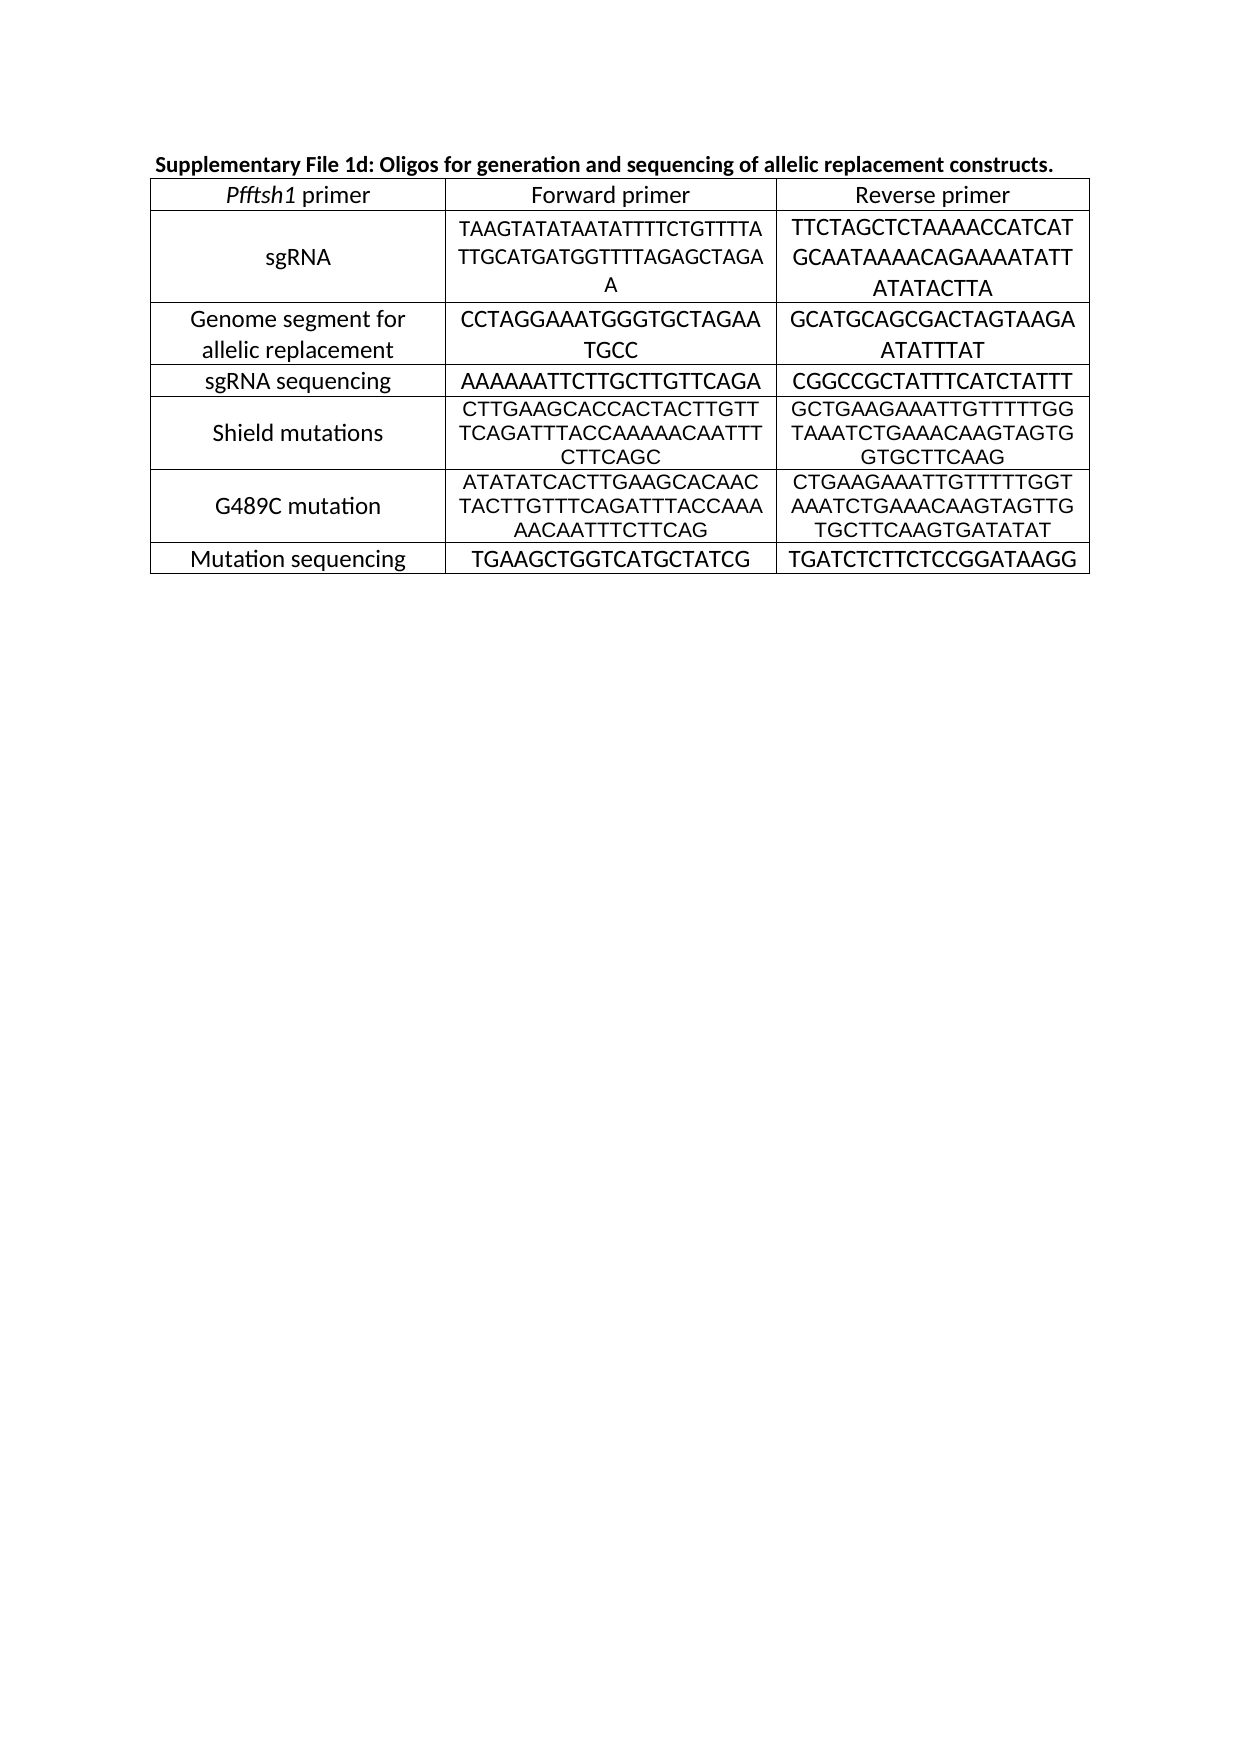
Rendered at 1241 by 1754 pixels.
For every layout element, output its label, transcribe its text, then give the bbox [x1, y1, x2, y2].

table_cell TTCTAGCTCTAAAACCATCATGCAATAAAACAGAAAATATTATATACTTA [777, 211, 1089, 302]
table_cell Shield mutations [151, 397, 445, 469]
table_header Reverse primer [777, 179, 1089, 209]
table_cell CTGAAGAAATTGTTTTTGGTAAATCTGAAACAAGTAGTTGTGCTTCAAGTGATATAT [777, 470, 1089, 542]
table_cell G489C mutation [151, 470, 445, 542]
table_header Pfftsh1 primer [151, 179, 445, 209]
table_cell CTTGAAGCACCACTACTTGTTTCAGATTTACCAAAAACAATTTCTTCAGC [446, 397, 776, 469]
table_cell AAAAAATTCTTGCTTGTTCAGA [446, 365, 776, 396]
table_cell Mutation sequencing [151, 543, 445, 573]
table_cell GCTGAAGAAATTGTTTTTGGTAAATCTGAAACAAGTAGTGGTGCTTCAAG [777, 397, 1089, 469]
table_cell CCTAGGAAATGGGTGCTAGAATGCC [446, 303, 776, 364]
table_cell TGATCTCTTCTCCGGATAAGG [777, 543, 1089, 573]
table_cell TGAAGCTGGTCATGCTATCG [446, 543, 776, 573]
table_cell CGGCCGCTATTTCATCTATTT [777, 365, 1089, 396]
table_header Forward primer [446, 179, 776, 209]
table_cell TAAGTATATAATATTTTCTGTTTTATTGCATGATGGTTTTAGAGCTAGAA [446, 211, 776, 302]
table_cell sgRNA sequencing [151, 365, 445, 396]
table_cell Genome segment for allelic replacement [151, 303, 445, 364]
text Supplementary File 1d: Oligos for generation and sequencing of allelic replacement constructs. [150, 150, 1090, 178]
table_cell ATATATCACTTGAAGCACAACTACTTGTTTCAGATTTACCAAAAACAATTTCTTCAG [446, 470, 776, 542]
table_cell GCATGCAGCGACTAGTAAGAATATTTAT [777, 303, 1089, 364]
table_cell sgRNA [151, 211, 445, 302]
